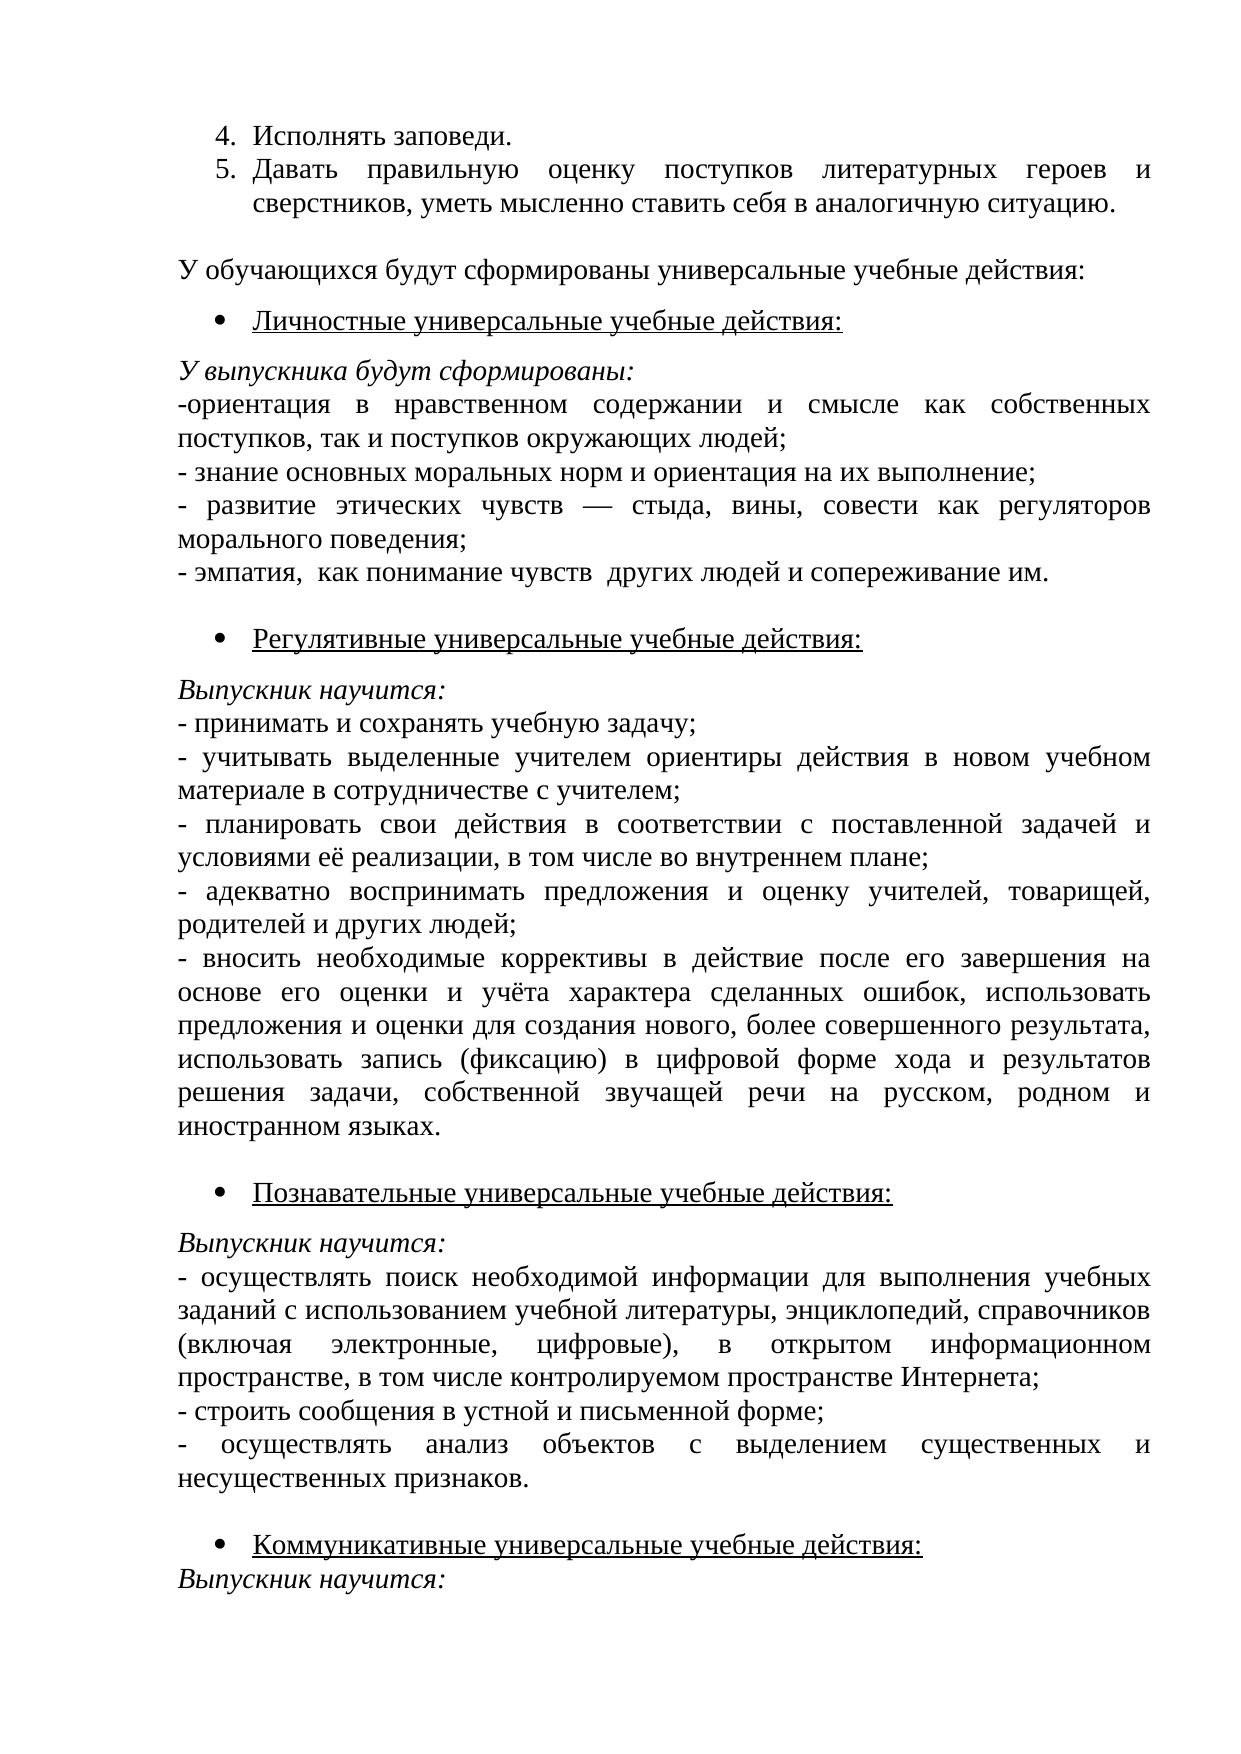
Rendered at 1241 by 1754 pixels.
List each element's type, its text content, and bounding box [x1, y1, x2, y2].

text - осуществлять анализ объектов с выделением существенных и несущественных признаков. [177, 1427, 1152, 1494]
text -ориентация в нравственном содержании и смысле как собственных поступков, так и поступков окружающих людей; [177, 387, 1152, 454]
text У обучающихся будут сформированы универсальные учебные действия: [177, 252, 1152, 286]
text - строить сообщения в устной и письменной форме; [177, 1393, 1152, 1427]
text У выпускника будут сформированы: [177, 353, 1152, 387]
text Выпускник научится: [177, 1561, 1152, 1594]
text - планировать свои действия в соответствии с поставленной задачей и условиями её реализации, в том числе во внутреннем плане; [177, 806, 1152, 873]
text Выпускник научится: [177, 1225, 1152, 1259]
list Коммуникативные универсальные учебные действия: [215, 1527, 1152, 1561]
text Выпускник научится: [177, 672, 1152, 705]
list Давать правильную оценку поступков литературных героев и сверстников, уметь мысленно ставить себя в аналогичную ситуацию. [215, 152, 1152, 219]
list Познавательные универсальные учебные действия: [215, 1175, 1152, 1208]
text - вносить необходимые коррективы в действие после его завершения на основе его оценки и учёта характера сделанных ошибок, использовать предложения и оценки для создания нового, более совершенного результата, использовать запись (фиксацию) в цифровой форме хода и результатов решения задачи, собственной звучащей речи на русском, родном и иностранном языках. [177, 940, 1152, 1141]
text - развитие этических чувств — стыда, вины, совести как регуляторов морального поведения; [177, 487, 1152, 554]
list Исполнять заповеди. [215, 118, 1152, 152]
text - эмпатия, как понимание чувств других людей и сопереживание им. [177, 554, 1152, 588]
text - учитывать выделенные учителем ориентиры действия в новом учебном материале в сотрудничестве с учителем; [177, 739, 1152, 806]
text - знание основных моральных норм и ориентация на их выполнение; [177, 454, 1152, 487]
text - адекватно воспринимать предложения и оценку учителей, товарищей, родителей и других людей; [177, 873, 1152, 940]
text - принимать и сохранять учебную задачу; [177, 705, 1152, 739]
list Регулятивные универсальные учебные действия: [215, 621, 1152, 655]
list Личностные универсальные учебные действия: [215, 303, 1152, 336]
text - осуществлять поиск необходимой информации для выполнения учебных заданий с использованием учебной литературы, энциклопедий, справочников (включая электронные, цифровые), в открытом информационном пространстве, в том числе контролируемом пространстве Интернета; [177, 1259, 1152, 1393]
